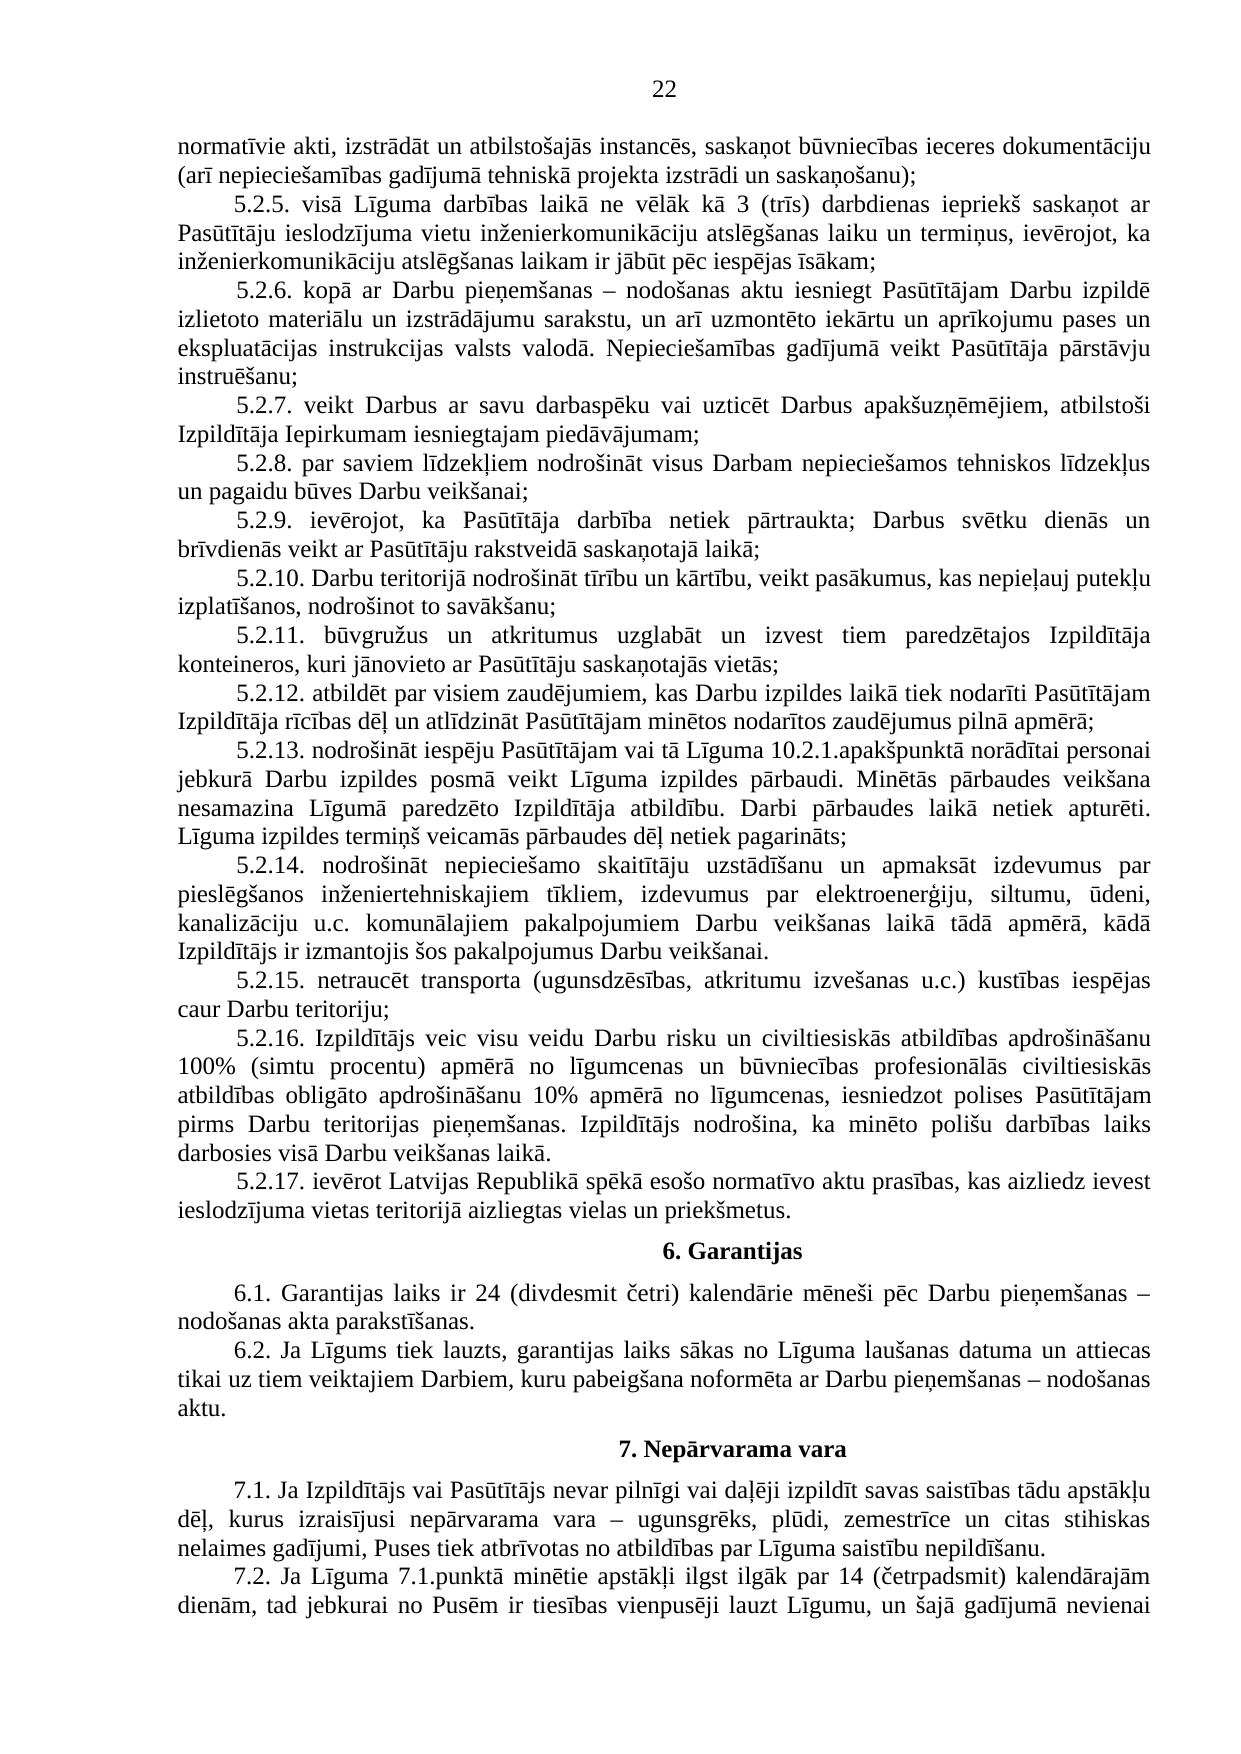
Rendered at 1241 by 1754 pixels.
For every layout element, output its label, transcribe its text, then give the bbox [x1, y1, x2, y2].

text 6.1. Garantijas laiks ir 24 (divdesmit četri) kalendārie mēneši pēc Darbu pieņemšanas – nodošanas akta parakstīšanas. [177, 1278, 1152, 1335]
text 5.2.5. visā Līguma darbības laikā ne vēlāk kā 3 (trīs) darbdienas iepriekš saskaņot ar Pasūtītāju ieslodzījuma vietu inženierkomunikāciju atslēgšanas laiku un termiņus, ievērojot, ka inženierkomunikāciju atslēgšanas laikam ir jābūt pēc iespējas īsākam; [177, 189, 1152, 275]
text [177, 1561, 1152, 1619]
text 5.2.12. atbildēt par visiem zaudējumiem, kas Darbu izpildes laikā tiek nodarīti Pasūtītājam Izpildītāja rīcības dēļ un atlīdzināt Pasūtītājam minētos nodarītos zaudējumus pilnā apmērā; [177, 678, 1152, 735]
text 5.2.17. ievērot Latvijas Republikā spēkā esošo normatīvo aktu prasības, kas aizliedz ievest ieslodzījuma vietas teritorijā aizliegtas vielas un priekšmetus. [177, 1166, 1152, 1224]
text 5.2.15. netraucēt transporta (ugunsdzēsības, atkritumu izvešanas u.c.) kustības iespējas caur Darbu teritoriju; [177, 965, 1152, 1023]
text 5.2.11. būvgružus un atkritumus uzglabāt un izvest tiem paredzētajos Izpildītāja konteineros, kuri jānovieto ar Pasūtītāju saskaņotajās vietās; [177, 620, 1152, 678]
text 7.1. Ja Izpildītājs vai Pasūtītājs nevar pilnīgi vai daļēji izpildīt savas saistības tādu apstākļu dēļ, kurus izraisījusi nepārvarama vara – ugunsgrēks, plūdi, zemestrīce un citas stihiskas nelaimes gadījumi, Puses tiek atbrīvotas no atbildības par Līguma saistību nepildīšanu. [177, 1475, 1152, 1561]
text 5.2.6. kopā ar Darbu pieņemšanas – nodošanas aktu iesniegt Pasūtītājam Darbu izpildē izlietoto materiālu un izstrādājumu sarakstu, un arī uzmontēto iekārtu un aprīkojumu pases un ekspluatācijas instrukcijas valsts valodā. Nepieciešamības gadījumā veikt Pasūtītāja pārstāvju instruēšanu; [177, 275, 1152, 390]
text 5.2.16. Izpildītājs veic visu veidu Darbu risku un civiltiesiskās atbildības apdrošināšanu 100% (simtu procentu) apmērā no līgumcenas un būvniecības profesionālās civiltiesiskās atbildības obligāto apdrošināšanu 10% apmērā no līgumcenas, iesniedzot polises Pasūtītājam pirms Darbu teritorijas pieņemšanas. Izpildītājs nodrošina, ka minēto polišu darbības laiks darbosies visā Darbu veikšanas laikā. [177, 1023, 1152, 1166]
text 5.2.8. par saviem līdzekļiem nodrošināt visus Darbam nepieciešamos tehniskos līdzekļus un pagaidu būves Darbu veikšanai; [177, 448, 1152, 505]
text 5.2.13. nodrošināt iespēju Pasūtītājam vai tā Līguma 10.2.1.apakšpunktā norādītai personai jebkurā Darbu izpildes posmā veikt Līguma izpildes pārbaudi. Minētās pārbaudes veikšana nesamazina Līgumā paredzēto Izpildītāja atbildību. Darbi pārbaudes laikā netiek apturēti. Līguma izpildes termiņš veicamās pārbaudes dēļ netiek pagarināts; [177, 735, 1152, 850]
text 7. Nepārvarama vara [177, 1434, 1231, 1463]
text 5.2.14. nodrošināt nepieciešamo skaitītāju uzstādīšanu un apmaksāt izdevumus par pieslēgšanos inženiertehniskajiem tīkliem, izdevumus par elektroenerģiju, siltumu, ūdeni, kanalizāciju u.c. komunālajiem pakalpojumiem Darbu veikšanas laikā tādā apmērā, kādā Izpildītājs ir izmantojis šos pakalpojumus Darbu veikšanai. [177, 850, 1152, 965]
text 5.2.10. Darbu teritorijā nodrošināt tīrību un kārtību, veikt pasākumus, kas nepieļauj putekļu izplatīšanos, nodrošinot to savākšanu; [177, 563, 1152, 620]
text 5.2.9. ievērojot, ka Pasūtītāja darbība netiek pārtraukta; Darbus svētku dienās un brīvdienās veikt ar Pasūtītāju rakstveidā saskaņotajā laikā; [177, 505, 1152, 563]
text 5.2.7. veikt Darbus ar savu darbaspēku vai uzticēt Darbus apakšuzņēmējiem, atbilstoši Izpildītāja Iepirkumam iesniegtajam piedāvājumam; [177, 390, 1152, 448]
text 6.2. Ja Līgums tiek lauzts, garantijas laiks sākas no Līguma laušanas datuma un attiecas tikai uz tiem veiktajiem Darbiem, kuru pabeigšana noformēta ar Darbu pieņemšanas – nodošanas aktu. [177, 1335, 1152, 1421]
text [177, 131, 1152, 189]
text 6. Garantijas [177, 1236, 1231, 1265]
